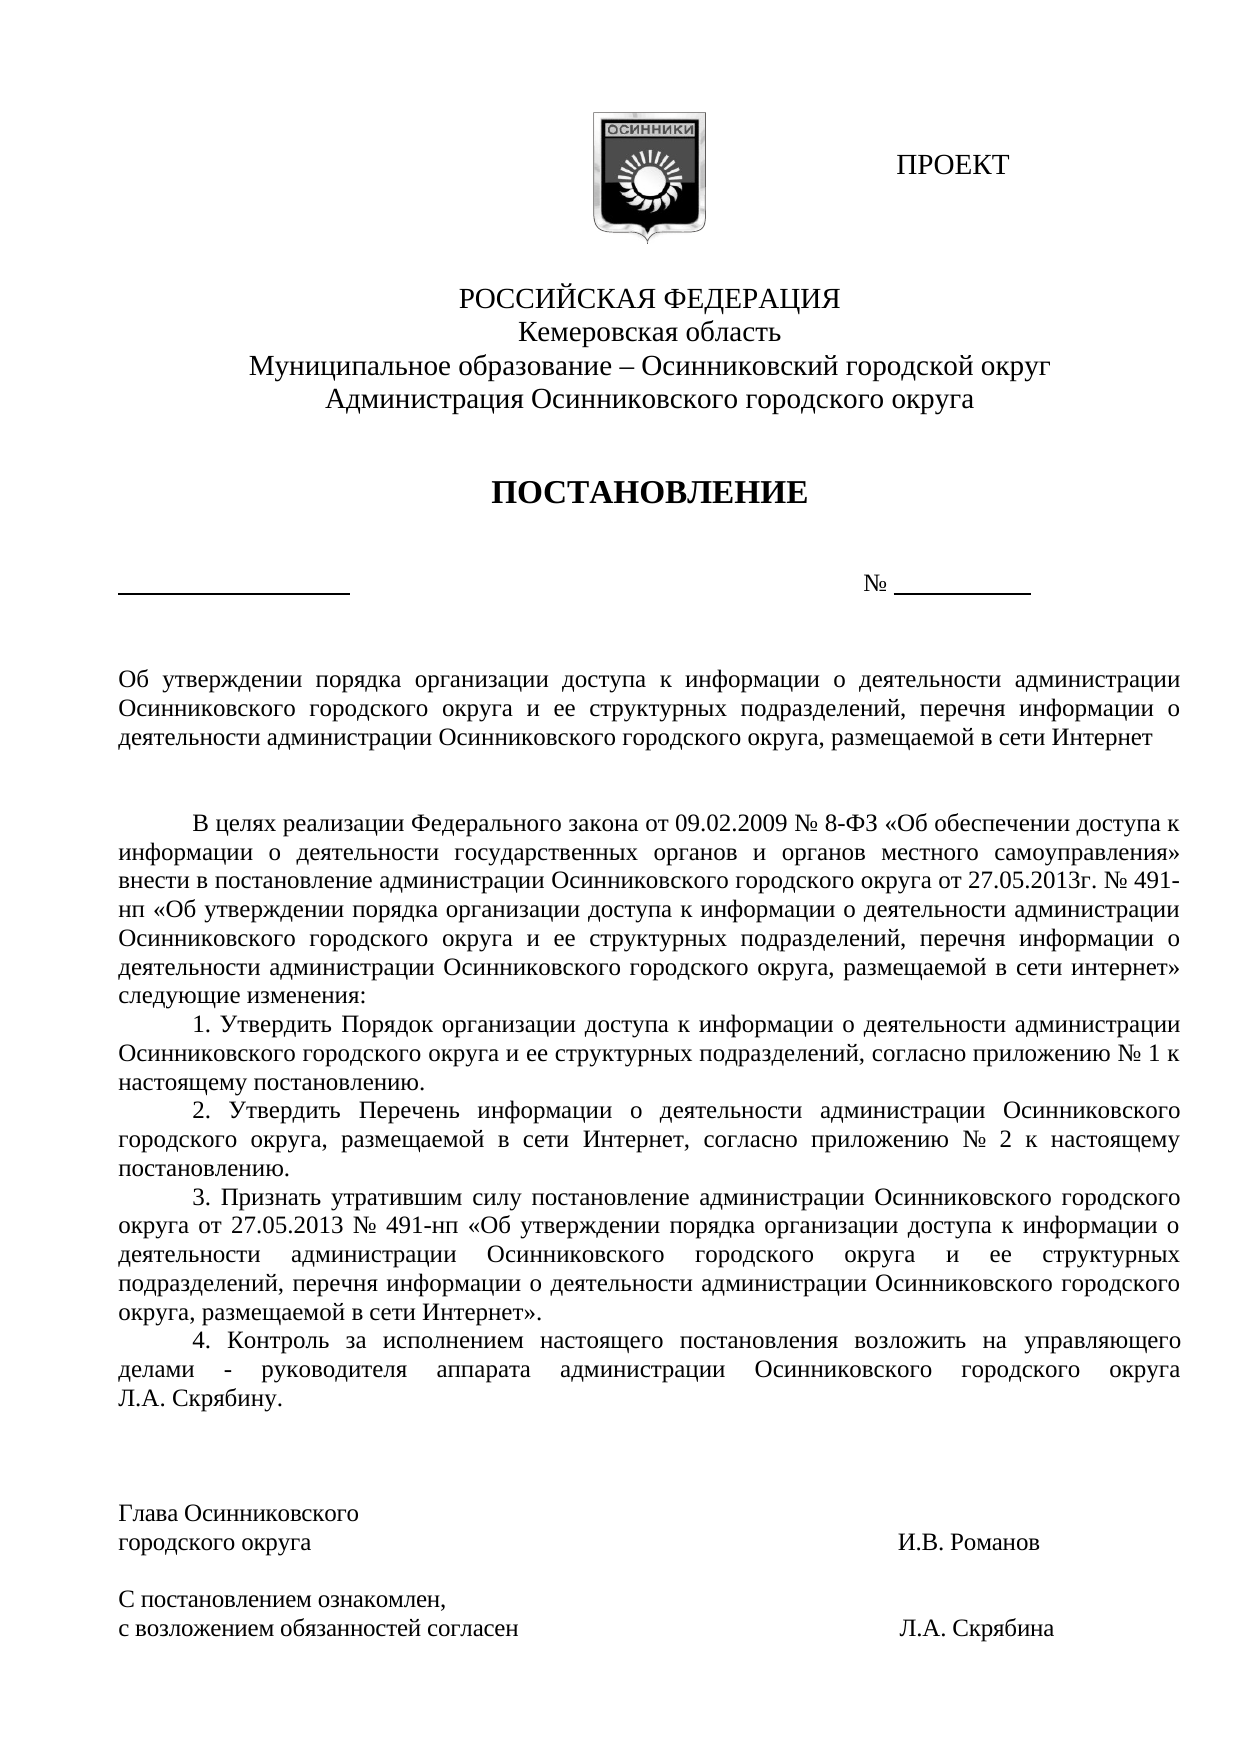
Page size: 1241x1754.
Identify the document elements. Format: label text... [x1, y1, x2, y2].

text 2. Утвердить Перечень информации о деятельности администрации Осинниковского городского округа, размещаемой в сети Интернет, согласно приложению № 2 к настоящему постановлению. [118, 1096, 1181, 1182]
text Муниципальное образование – Осинниковский городской округ [118, 348, 1181, 382]
text ПОСТАНОВЛЕНИЕ [118, 473, 1181, 511]
text С постановлением ознакомлен, [118, 1584, 1181, 1613]
text РОССИЙСКАЯ ФЕДЕРАЦИЯ [118, 281, 1181, 314]
text 3. Признать утратившим силу постановление администрации Осинниковского городского округа от 27.05.2013 № 491-нп «Об утверждении порядка организации доступа к информации о деятельности администрации Осинниковского городского округа и ее структурных подразделений, перечня информации о деятельности администрации Осинниковского городского округа, размещаемой в сети Интернет». [118, 1182, 1181, 1326]
text с возложением обязанностей согласен Л.А. Скрябина [118, 1613, 1181, 1642]
text ПРОЕКТ [118, 147, 1181, 180]
text В целях реализации Федерального закона от 09.02.2009 № 8-ФЗ «Об обеспечении доступа к информации о деятельности государственных органов и органов местного самоуправления» внести в постановление администрации Осинниковского городского округа от 27.05.2013г. № 491-нп «Об утверждении порядка организации доступа к информации о деятельности администрации Осинниковского городского округа и ее структурных подразделений, перечня информации о деятельности администрации Осинниковского городского округа, размещаемой в сети интернет» следующие изменения: [118, 808, 1181, 1009]
text 1. Утвердить Порядок организации доступа к информации о деятельности администрации Осинниковского городского округа и ее структурных подразделений, согласно приложению № 1 к настоящему постановлению. [118, 1009, 1181, 1096]
text Об утверждении порядка организации доступа к информации о деятельности администрации Осинниковского городского округа и ее структурных подразделений, перечня информации о деятельности администрации Осинниковского городского округа, размещаемой в сети Интернет [118, 664, 1181, 751]
text городского округа И.В. Романов [118, 1527, 1181, 1556]
text № [118, 568, 1181, 631]
text Кемеровская область [118, 314, 1181, 348]
text Глава Осинниковского [118, 1498, 1181, 1527]
text Администрация Осинниковского городского округа [118, 382, 1181, 415]
text 4. Контроль за исполнением настоящего постановления возложить на управляющего делами - руководителя аппарата администрации Осинниковского городского округа Л.А. Скрябину. [118, 1326, 1181, 1412]
